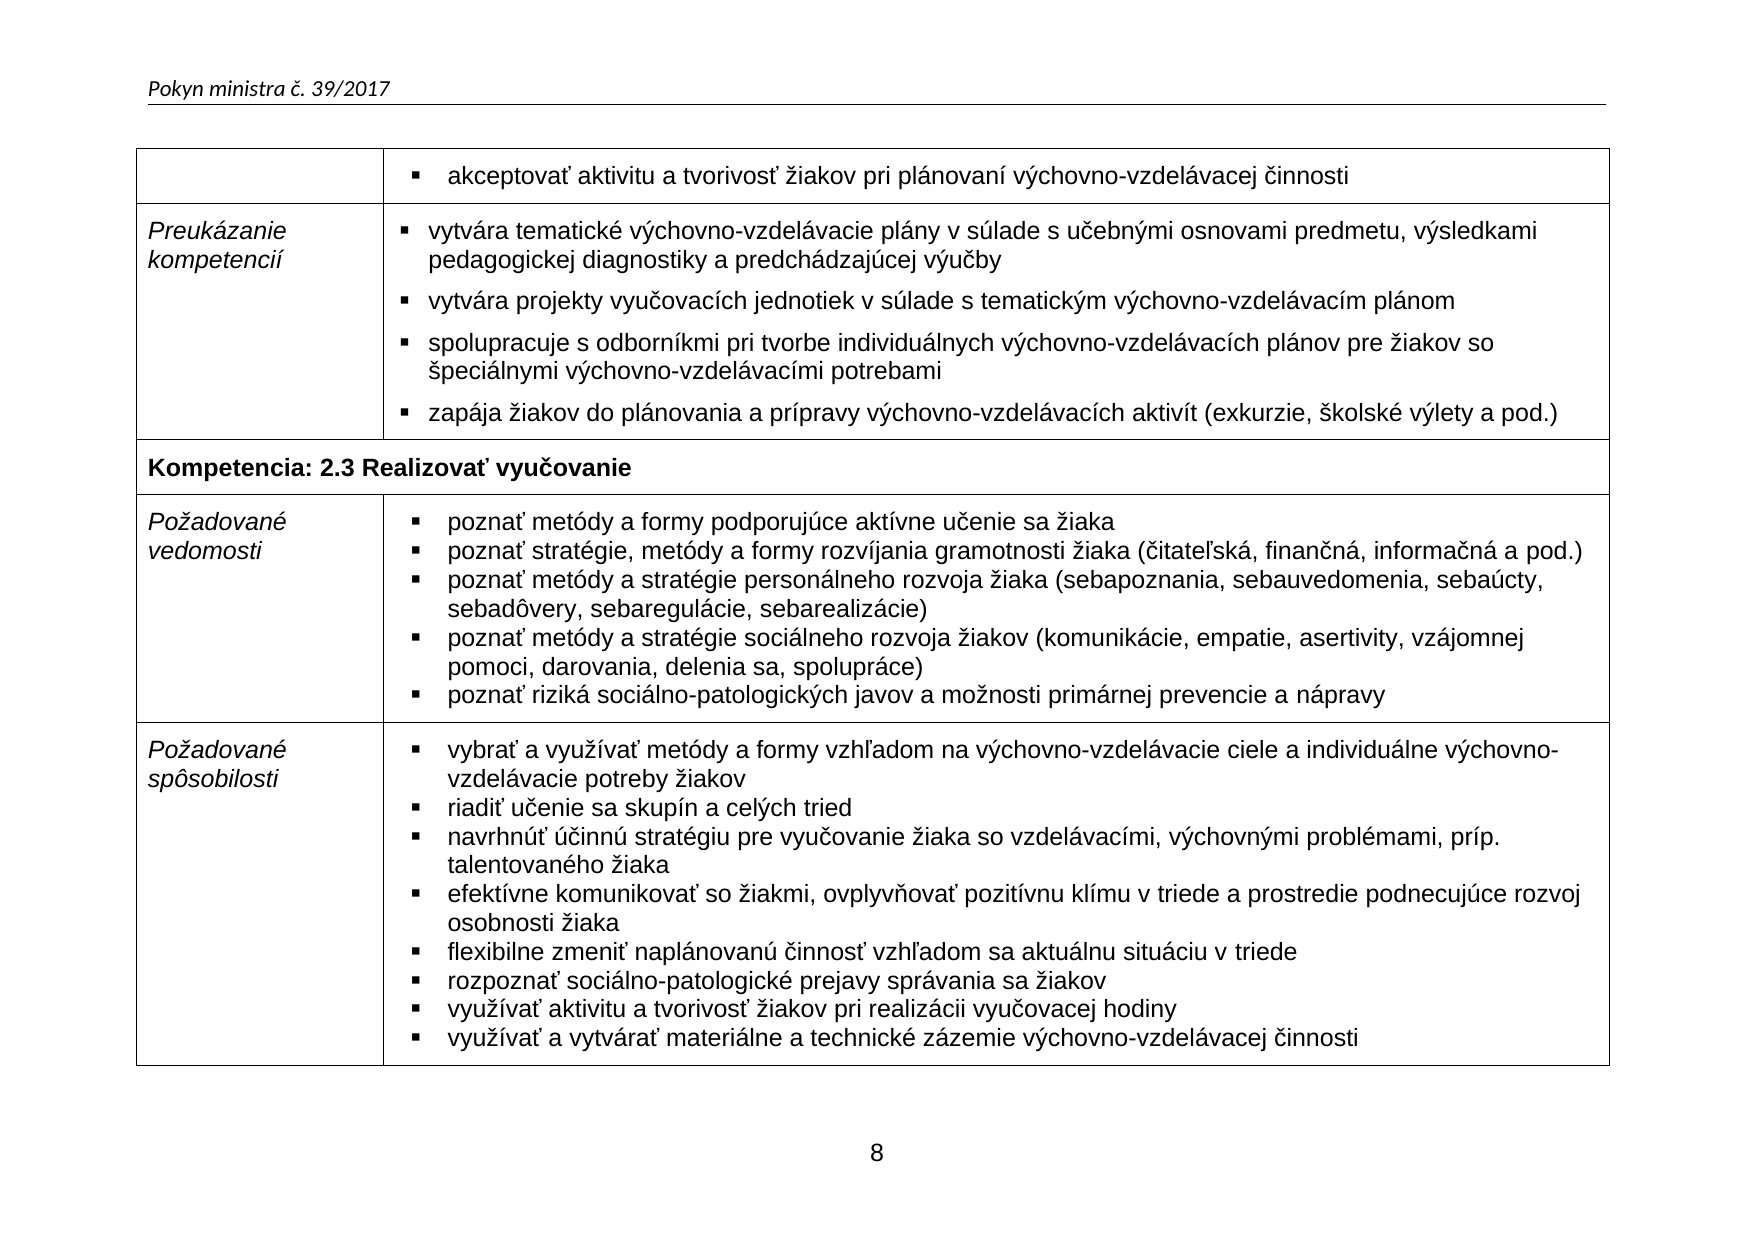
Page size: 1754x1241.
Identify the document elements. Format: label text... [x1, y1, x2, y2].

table_cell Požadované vedomosti [137, 495, 383, 722]
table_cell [137, 723, 383, 1065]
table_cell Preukázanie kompetencií [137, 204, 383, 439]
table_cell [384, 149, 1609, 202]
table_cell Kompetencia: 2.3 Realizovať vyučovanie [137, 440, 1609, 494]
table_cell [137, 149, 383, 202]
table_cell vytvára tematické výchovno-vzdelávacie plány v súlade s učebnými osnovami predmetu, výsledkami pedagogickej diagnostiky a predchádzajúcej výučby vytvára projekty vyučovacích jednotiek v súlade s tematickým výchovno-vzdelávacím plánom spolupracuje s odborníkmi pri tvorbe individuálnych výchovno-vzdelávacích plánov pre žiakov so špeciálnymi výchovno-vzdelávacími potrebami zapája žiakov do plánovania a prípravy výchovno-vzdelávacích aktivít (exkurzie, školské výlety a pod.) [384, 204, 1609, 439]
table_cell poznať metódy a formy podporujúce aktívne učenie sa žiaka poznať stratégie, metódy a formy rozvíjania gramotnosti žiaka (čitateľská, finančná, informačná a pod.) poznať metódy a stratégie personálneho rozvoja žiaka (sebapoznania, sebauvedomenia, sebaúcty, sebadôvery, sebaregulácie, sebarealizácie) poznať metódy a stratégie sociálneho rozvoja žiakov (komunikácie, empatie, asertivity, vzájomnej pomoci, darovania, delenia sa, spolupráce) poznať riziká sociálno-patologických javov a možnosti primárnej prevencie a nápravy [384, 495, 1609, 722]
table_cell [384, 723, 1609, 1065]
